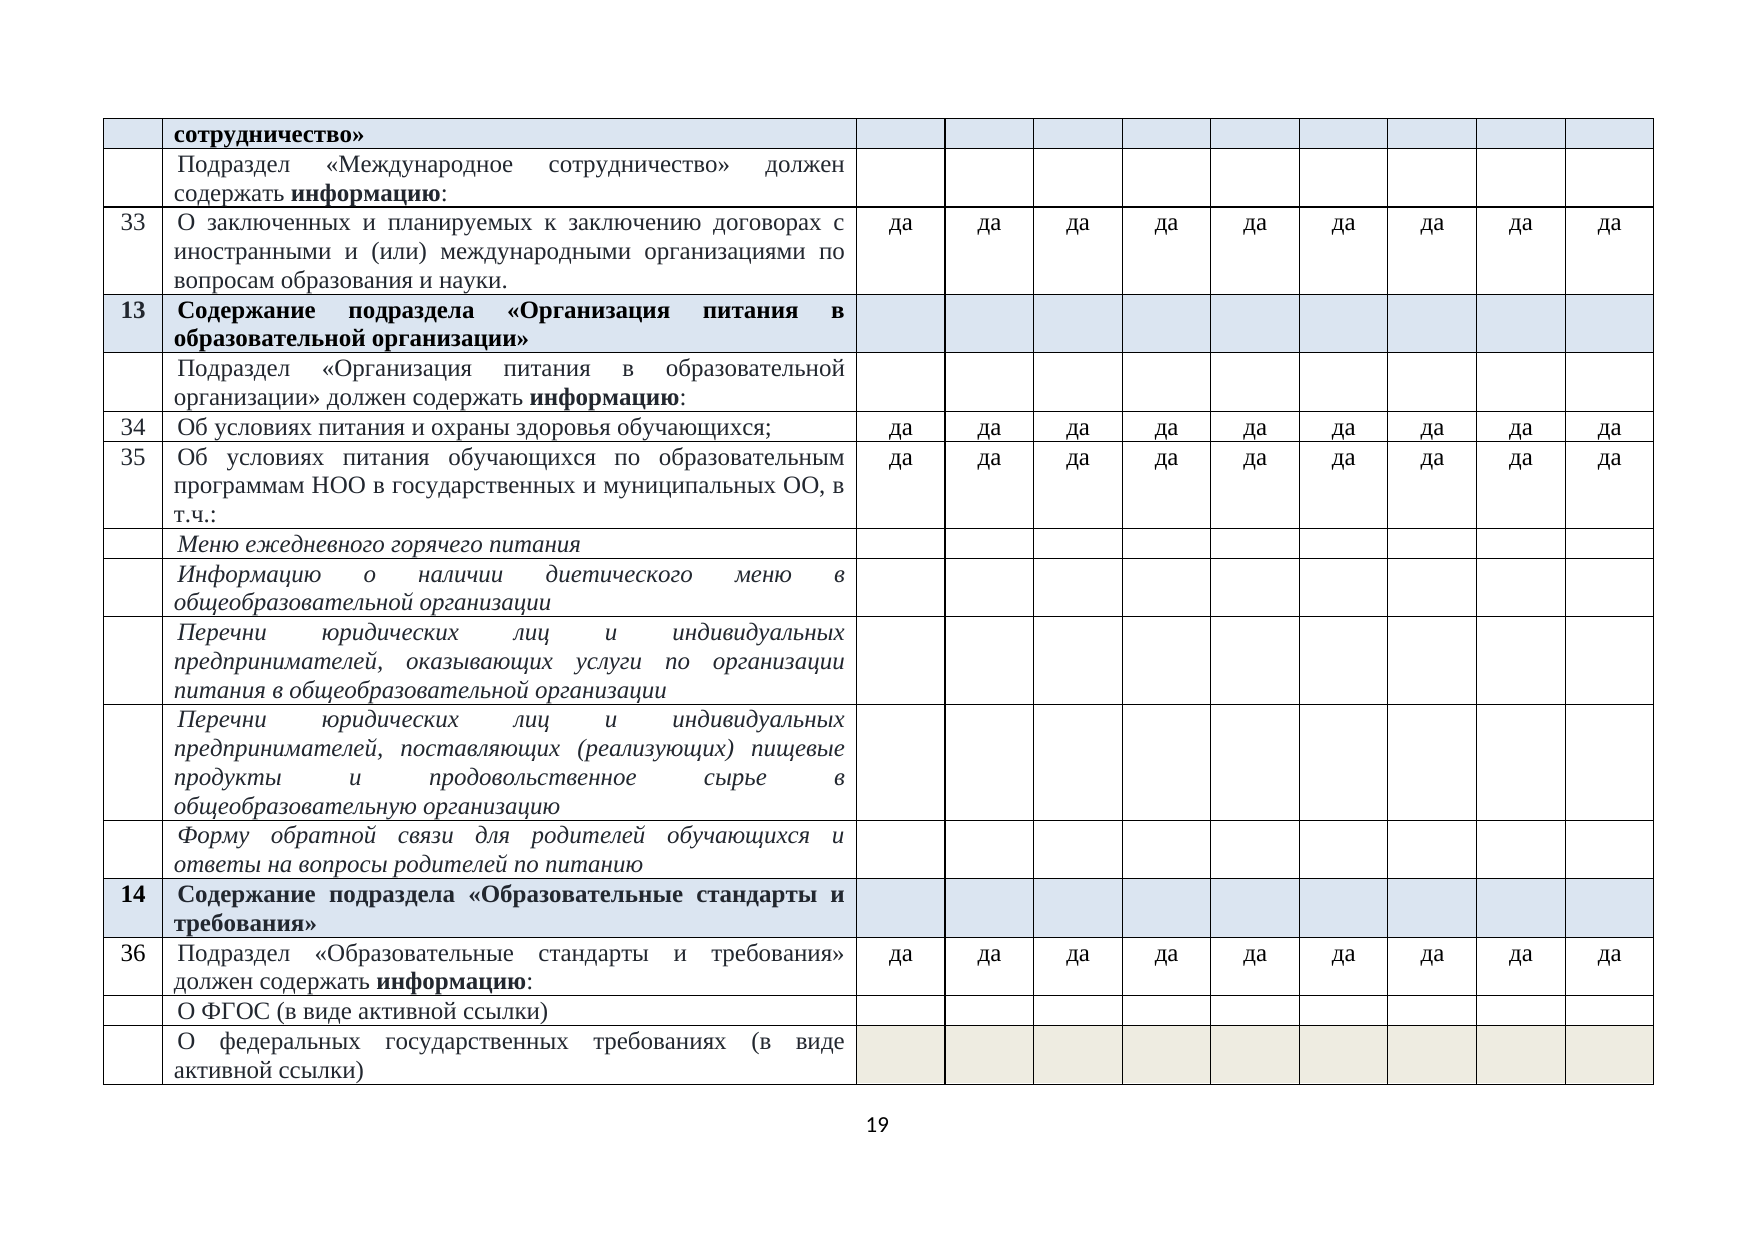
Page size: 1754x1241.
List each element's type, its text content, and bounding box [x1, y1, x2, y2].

table_cell [857, 295, 944, 352]
table_cell Содержание подраздела «Организация питания в образовательной организации» [163, 295, 856, 352]
table_cell О федеральных государственных требованиях (в виде активной ссылки) [163, 1026, 856, 1083]
table_cell [1477, 1026, 1565, 1083]
table_cell [1211, 295, 1299, 352]
table_cell [1388, 353, 1476, 411]
table_cell [1566, 996, 1653, 1025]
table_cell [1477, 559, 1565, 616]
table_cell да [946, 412, 1033, 441]
table_cell Об условиях питания и охраны здоровья обучающихся; [163, 412, 856, 441]
table_cell [1477, 996, 1565, 1025]
table_cell [857, 996, 944, 1025]
table_cell [1566, 617, 1653, 703]
table_cell да [1211, 412, 1299, 441]
table_cell [1388, 559, 1476, 616]
table_cell [1300, 996, 1387, 1025]
table_cell да [1300, 208, 1387, 294]
table_cell [1477, 705, 1565, 819]
table_cell [1566, 119, 1653, 148]
table_cell [1388, 1026, 1476, 1083]
table_cell [1566, 529, 1653, 558]
table_cell да [1566, 208, 1653, 294]
table_cell [1566, 1026, 1653, 1083]
table_cell [1300, 1026, 1387, 1083]
table_cell [1034, 559, 1122, 616]
table_cell да [1388, 412, 1476, 441]
table_cell Содержание подраздела «Образовательные стандарты и требования» [163, 879, 856, 937]
table_cell [104, 529, 162, 558]
table_cell [1566, 705, 1653, 819]
table_cell да [1123, 442, 1210, 528]
table_cell да [857, 412, 944, 441]
table_cell [1123, 617, 1210, 703]
table_cell да [1300, 442, 1387, 528]
table_cell [1034, 996, 1122, 1025]
table_cell [1300, 119, 1387, 148]
table_cell [104, 996, 162, 1025]
table_cell [1211, 821, 1299, 878]
table_cell [1211, 705, 1299, 819]
table_cell [1123, 353, 1210, 411]
table_cell да [857, 938, 944, 995]
table_cell да [1388, 442, 1476, 528]
table_cell [946, 353, 1033, 411]
table_cell [946, 295, 1033, 352]
table_cell да [1300, 938, 1387, 995]
table_cell [1123, 879, 1210, 937]
table_cell [1123, 1026, 1210, 1083]
table_cell [1123, 529, 1210, 558]
table_cell [946, 821, 1033, 878]
table_cell да [1211, 442, 1299, 528]
table_cell [1211, 559, 1299, 616]
table_cell [1034, 149, 1122, 206]
table_cell [1388, 617, 1476, 703]
table_cell [946, 149, 1033, 206]
table_cell да [1477, 412, 1565, 441]
table_cell [1300, 821, 1387, 878]
table_cell Форму обратной связи для родителей обучающихся и ответы на вопросы родителей по питанию [163, 821, 856, 878]
table_cell [1034, 529, 1122, 558]
table_cell [1211, 879, 1299, 937]
table_cell да [1034, 208, 1122, 294]
table_cell [1566, 353, 1653, 411]
table_cell Подраздел «Организация питания в образовательной организации» должен содержать информацию: [163, 353, 856, 411]
table_cell Перечни юридических лиц и индивидуальных предпринимателей, поставляющих (реализующих) пищевые продукты и продовольственное сырье в общеобразовательную организацию [163, 705, 856, 819]
table_cell [1300, 353, 1387, 411]
table_cell да [1123, 208, 1210, 294]
table_cell [857, 529, 944, 558]
table_cell [1300, 149, 1387, 206]
table_cell [1477, 295, 1565, 352]
table_cell да [1300, 412, 1387, 441]
table_cell [1123, 119, 1210, 148]
table_cell [946, 879, 1033, 937]
table_cell [1211, 529, 1299, 558]
table_cell да [1034, 938, 1122, 995]
table_cell да [1388, 208, 1476, 294]
table_cell да [1034, 442, 1122, 528]
table_cell [946, 1026, 1033, 1083]
table_cell [1123, 149, 1210, 206]
table_cell да [1477, 442, 1565, 528]
table_cell да [1477, 208, 1565, 294]
table_cell [1211, 617, 1299, 703]
table_cell Подраздел «Образовательные стандарты и требования» должен содержать информацию: [163, 938, 856, 995]
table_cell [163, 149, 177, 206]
table_cell да [1123, 412, 1210, 441]
table_cell [1034, 119, 1122, 148]
table_cell 14 [104, 879, 162, 937]
table_cell [104, 353, 162, 411]
table_cell [1034, 295, 1122, 352]
table_cell [857, 149, 944, 206]
table_cell [1034, 617, 1122, 703]
table_cell 12 [104, 119, 162, 148]
table_cell [946, 529, 1033, 558]
table_cell да [857, 442, 944, 528]
table_cell [104, 149, 162, 206]
table_cell [857, 559, 944, 616]
table_cell [1388, 996, 1476, 1025]
table_cell [946, 119, 1033, 148]
table_cell да [857, 208, 944, 294]
table_cell 36 [104, 938, 162, 995]
table_cell Информацию о наличии диетического меню в общеобразовательной организации [163, 559, 856, 616]
table_cell [104, 1026, 162, 1083]
table_cell [1388, 705, 1476, 819]
table_cell [104, 705, 162, 819]
table_cell да [1388, 938, 1476, 995]
table_cell Перечни юридических лиц и индивидуальных предпринимателей, оказывающих услуги по организации питания в общеобразовательной организации [163, 617, 856, 703]
table_cell [946, 559, 1033, 616]
table_cell [1034, 353, 1122, 411]
table_cell [1034, 705, 1122, 819]
table_cell [1034, 821, 1122, 878]
table_cell [1123, 705, 1210, 819]
table_cell [946, 617, 1033, 703]
table_cell [1300, 295, 1387, 352]
table_cell да [1211, 938, 1299, 995]
table_cell [1566, 821, 1653, 878]
table_cell [1300, 559, 1387, 616]
table_cell 34 [104, 412, 162, 441]
table_cell да [1566, 412, 1653, 441]
table_cell [1477, 879, 1565, 937]
table_cell [1123, 559, 1210, 616]
table_cell Подраздел «Международное сотрудничество» должен содержать информацию: [447, 149, 856, 206]
table_cell 35 [104, 442, 162, 528]
table_cell [104, 821, 162, 878]
table_cell да [1123, 938, 1210, 995]
table_cell [1388, 149, 1476, 206]
table_cell да [1477, 938, 1565, 995]
table_cell [1477, 821, 1565, 878]
table_cell [1566, 559, 1653, 616]
table_cell [1034, 879, 1122, 937]
table_cell да [1211, 208, 1299, 294]
table_cell [1477, 529, 1565, 558]
table_cell [1477, 617, 1565, 703]
table_cell [857, 617, 944, 703]
table_cell да [1034, 412, 1122, 441]
table_cell 33 [104, 208, 162, 294]
table_cell [1123, 821, 1210, 878]
table_cell да [946, 442, 1033, 528]
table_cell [163, 119, 856, 148]
table_cell [857, 705, 944, 819]
table_cell [1388, 295, 1476, 352]
table_cell [1211, 1026, 1299, 1083]
table_cell [1388, 821, 1476, 878]
table_cell О ФГОС (в виде активной ссылки) [163, 996, 856, 1025]
table_cell да [1566, 442, 1653, 528]
table_cell [1477, 149, 1565, 206]
table_cell [1123, 295, 1210, 352]
table_cell [857, 1026, 944, 1083]
table_cell [104, 559, 162, 616]
table_cell [1566, 879, 1653, 937]
table_cell [1300, 529, 1387, 558]
table_cell [946, 996, 1033, 1025]
table_cell [857, 879, 944, 937]
table_cell да [946, 938, 1033, 995]
table_cell Об условиях питания обучающихся по образовательным программам НОО в государственных и муниципальных ОО, в т.ч.: [163, 442, 856, 528]
table_cell [1566, 295, 1653, 352]
table_cell [1123, 996, 1210, 1025]
table_cell [857, 353, 944, 411]
table_cell [1388, 119, 1476, 148]
table_cell О заключенных и планируемых к заключению договорах с иностранными и (или) международными организациями по вопросам образования и науки. [508, 208, 856, 294]
table_cell [1566, 149, 1653, 206]
table_cell [946, 705, 1033, 819]
table_cell [1211, 996, 1299, 1025]
table_cell [1211, 353, 1299, 411]
table_cell [857, 119, 944, 148]
table_cell [1300, 705, 1387, 819]
table_cell [1211, 149, 1299, 206]
table_cell [1388, 529, 1476, 558]
table_cell [1477, 119, 1565, 148]
table_cell [1211, 119, 1299, 148]
table_cell [1300, 879, 1387, 937]
table_cell 13 [104, 295, 162, 352]
table_cell [857, 821, 944, 878]
table_cell [1034, 1026, 1122, 1083]
table_cell да [946, 208, 1033, 294]
table_cell Меню ежедневного горячего питания [163, 529, 856, 558]
table_cell [1300, 617, 1387, 703]
table_cell [104, 617, 162, 703]
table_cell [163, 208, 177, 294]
table_cell [1388, 879, 1476, 937]
table_cell [1477, 353, 1565, 411]
table_cell да [1566, 938, 1653, 995]
